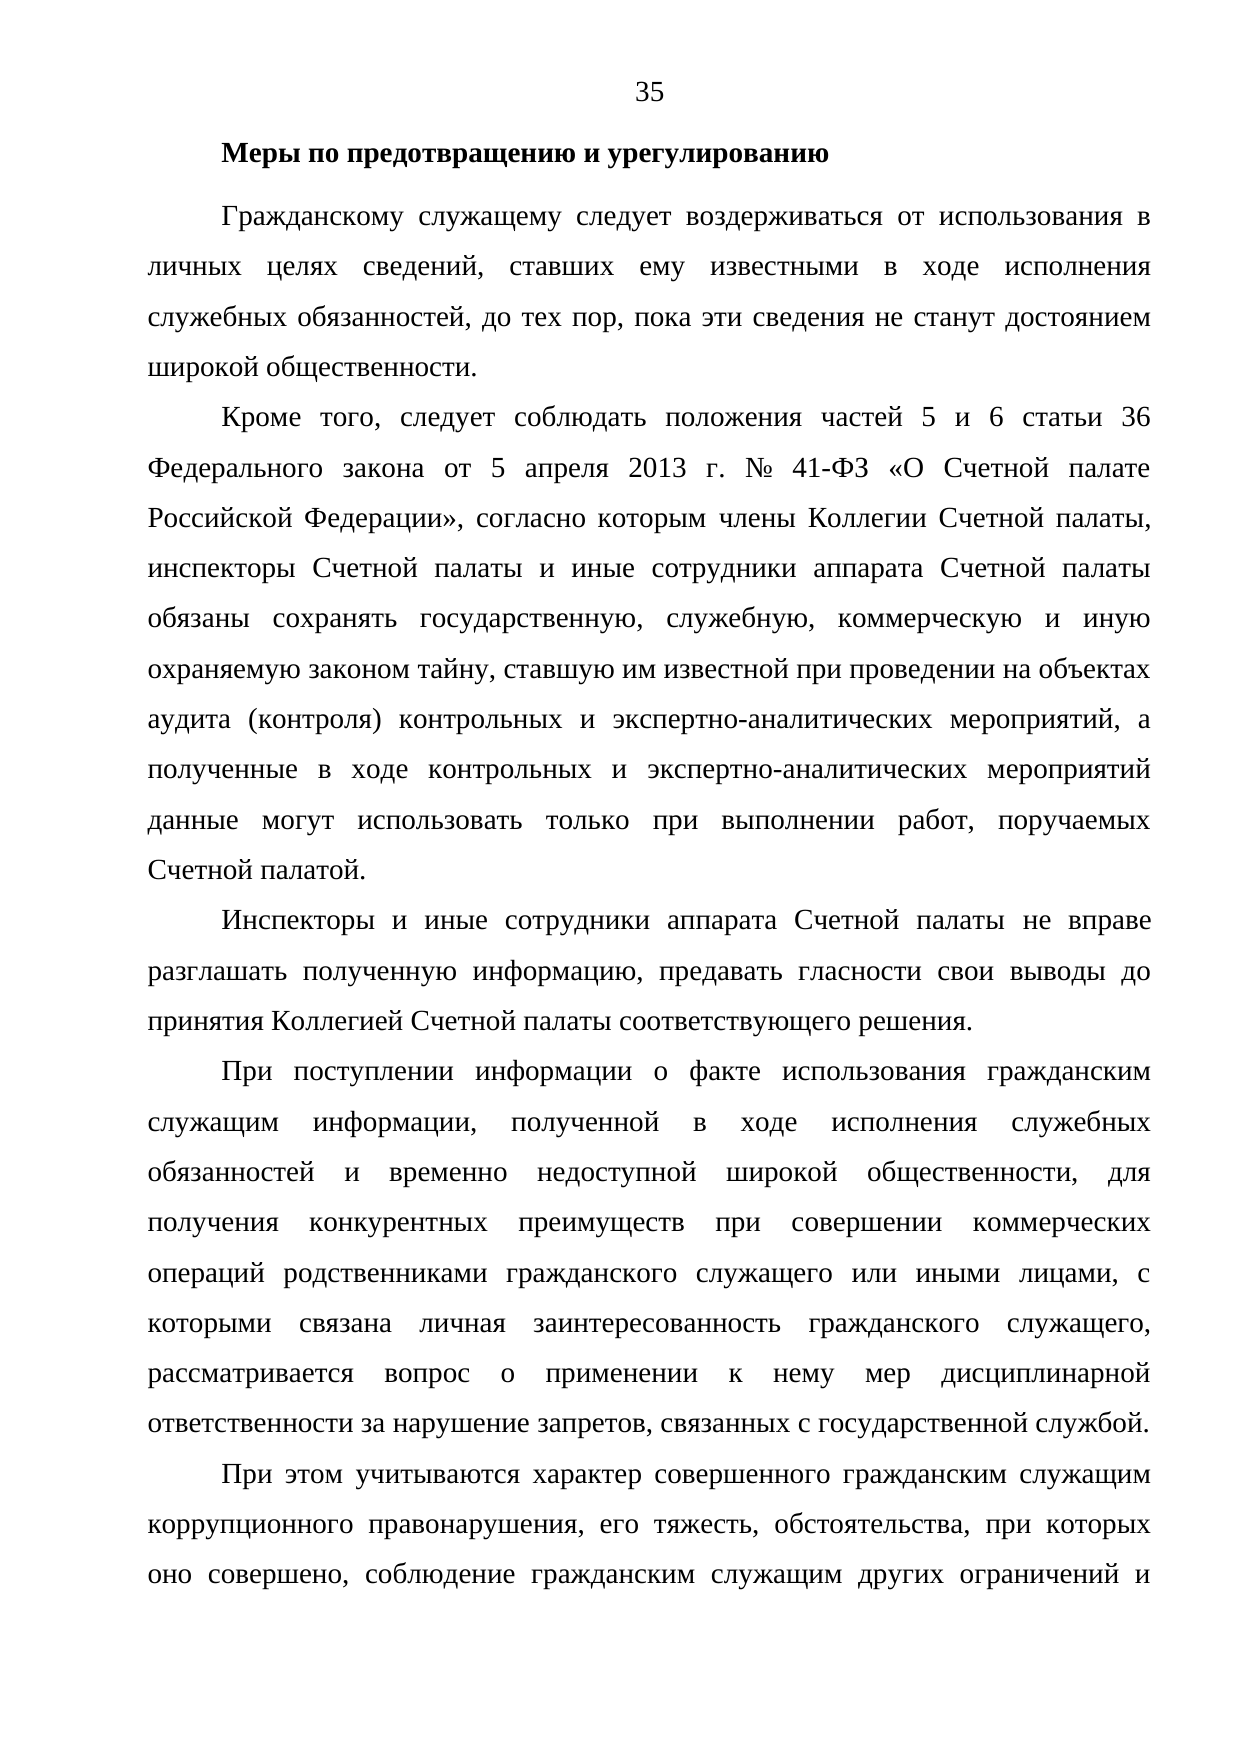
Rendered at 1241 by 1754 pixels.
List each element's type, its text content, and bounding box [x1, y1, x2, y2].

text Кроме того, следует соблюдать положения частей 5 и 6 статьи 36 Федерального закона от 5 апреля 2013 г. № 41-ФЗ «О Счетной палате Российской Федерации», согласно которым члены Коллегии Счетной палаты, инспекторы Счетной палаты и иные сотрудники аппарата Счетной палаты обязаны сохранять государственную, служебную, коммерческую и иную охраняемую законом тайну, ставшую им известной при проведении на объектах аудита (контроля) контрольных и экспертно-аналитических мероприятий, а полученные в ходе контрольных и экспертно-аналитических мероприятий данные могут использовать только при выполнении работ, поручаемых Счетной палатой. [147, 399, 1152, 886]
text Гражданскому служащему следует воздерживаться от использования в личных целях сведений, ставших ему известными в ходе исполнения служебных обязанностей, до тех пор, пока эти сведения не станут достоянием широкой общественности. [147, 198, 1152, 383]
text Инспекторы и иные сотрудники аппарата Счетной палаты не вправе разглашать полученную информацию, предавать гласности свои выводы до принятия Коллегией Счетной палаты соответствующего решения. [147, 902, 1152, 1037]
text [147, 1456, 1152, 1590]
text При поступлении информации о факте использования гражданским служащим информации, полученной в ходе исполнения служебных обязанностей и временно недоступной широкой общественности, для получения конкурентных преимуществ при совершении коммерческих операций родственниками гражданского служащего или иными лицами, с которыми связана личная заинтересованность гражданского служащего, рассматривается вопрос о применении к нему мер дисциплинарной ответственности за нарушение запретов, связанных с государственной службой. [147, 1053, 1152, 1439]
text Меры по предотвращению и урегулированию [147, 135, 1152, 169]
